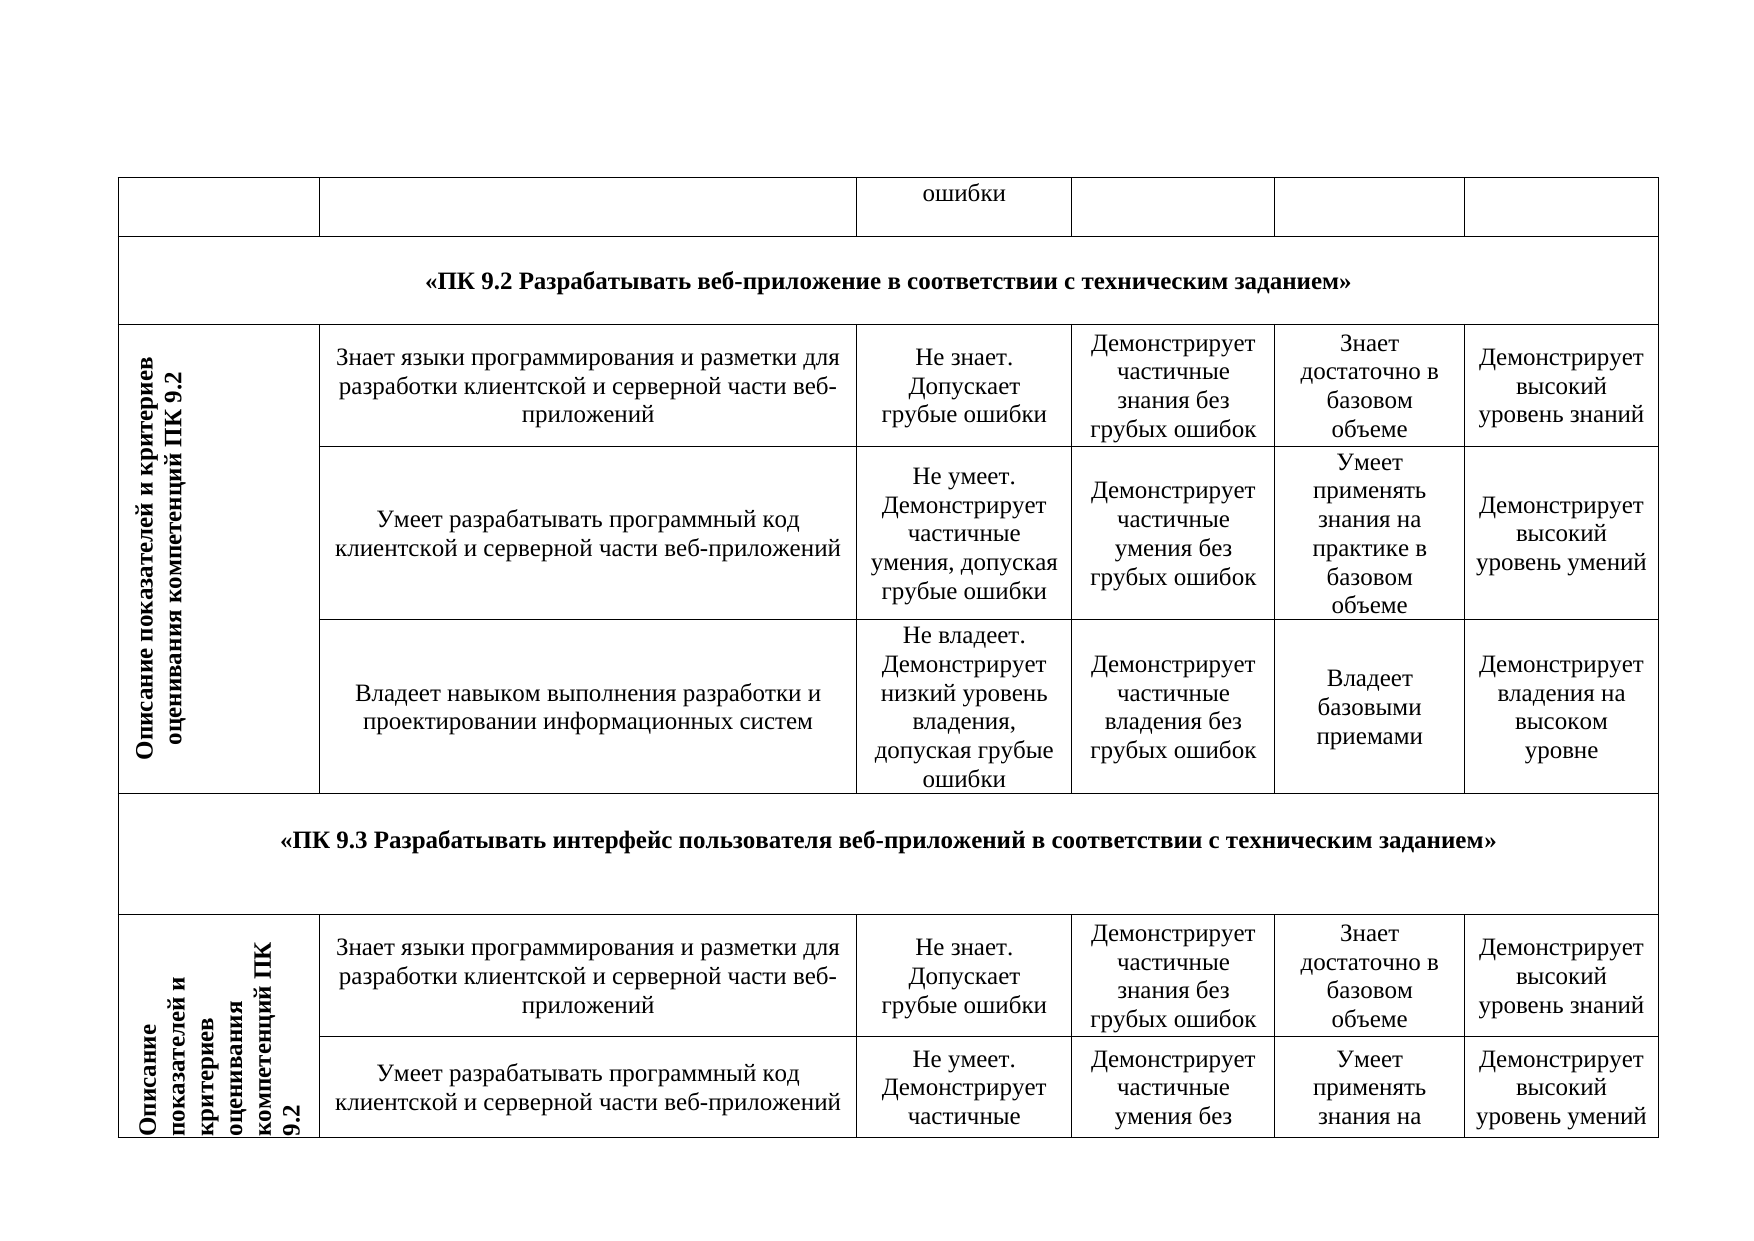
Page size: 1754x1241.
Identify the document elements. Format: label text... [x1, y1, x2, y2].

table_cell Демонстрирует частичные знания без грубых ошибок [1072, 915, 1274, 1036]
table_cell Демонстрирует владения на высоком уровне [1465, 620, 1658, 793]
table_cell Владеет базовыми приемами [1275, 620, 1464, 793]
table_cell Знает достаточно в базовом объеме [1275, 325, 1464, 446]
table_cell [1275, 178, 1464, 236]
table_cell Владеет навыком выполнения разработки и проектировании информационных систем [320, 620, 856, 793]
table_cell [1072, 178, 1274, 236]
table_cell Демонстрирует частичные умения без грубых ошибок [1072, 447, 1274, 619]
table_cell Описание показателей и критериев оценивания компетенций ПК 9.2 [119, 915, 319, 1137]
table_cell Демонстрирует высокий уровень знаний [1465, 915, 1658, 1036]
table_cell Не знает. Допускает грубые ошибки [857, 325, 1071, 446]
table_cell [1072, 1037, 1274, 1137]
table_cell Демонстрирует частичные владения без грубых ошибок [1072, 620, 1274, 793]
table_cell Умеет разрабатывать программный код клиентской и серверной части веб-приложений [320, 447, 856, 619]
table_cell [857, 178, 1071, 236]
table_cell Знает достаточно в базовом объеме [1275, 915, 1464, 1036]
table_cell «ПК 9.2 Разрабатывать веб-приложение в соответствии с техническим заданием» [119, 237, 1658, 324]
table_cell Знает языки программирования и разметки для разработки клиентской и серверной части веб-приложений [320, 325, 856, 446]
table_cell Демонстрирует частичные знания без грубых ошибок [1072, 325, 1274, 446]
table_cell «ПК 9.3 Разрабатывать интерфейс пользователя веб-приложений в соответствии с техническим заданием» [119, 794, 1658, 914]
table_cell Умеет применять знания на практике в базовом объеме [1275, 447, 1464, 619]
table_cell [1275, 1037, 1464, 1137]
table_cell Знает языки программирования и разметки для разработки клиентской и серверной части веб-приложений [320, 915, 856, 1036]
table_cell Не владеет. Демонстрирует низкий уровень владения, допуская грубые ошибки [857, 620, 1071, 793]
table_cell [857, 1037, 1071, 1137]
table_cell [1465, 178, 1658, 236]
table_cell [1465, 1037, 1658, 1137]
table_cell Не умеет. Демонстрирует частичные умения, допуская грубые ошибки [857, 447, 1071, 619]
table_cell Описание показателей и критериев оценивания компетенций ПК 9.2 [119, 325, 319, 793]
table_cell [320, 178, 856, 236]
table_cell Не знает. Допускает грубые ошибки [857, 915, 1071, 1036]
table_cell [320, 1037, 856, 1137]
table_cell Демонстрирует высокий уровень умений [1465, 447, 1658, 619]
table_cell Демонстрирует высокий уровень знаний [1465, 325, 1658, 446]
